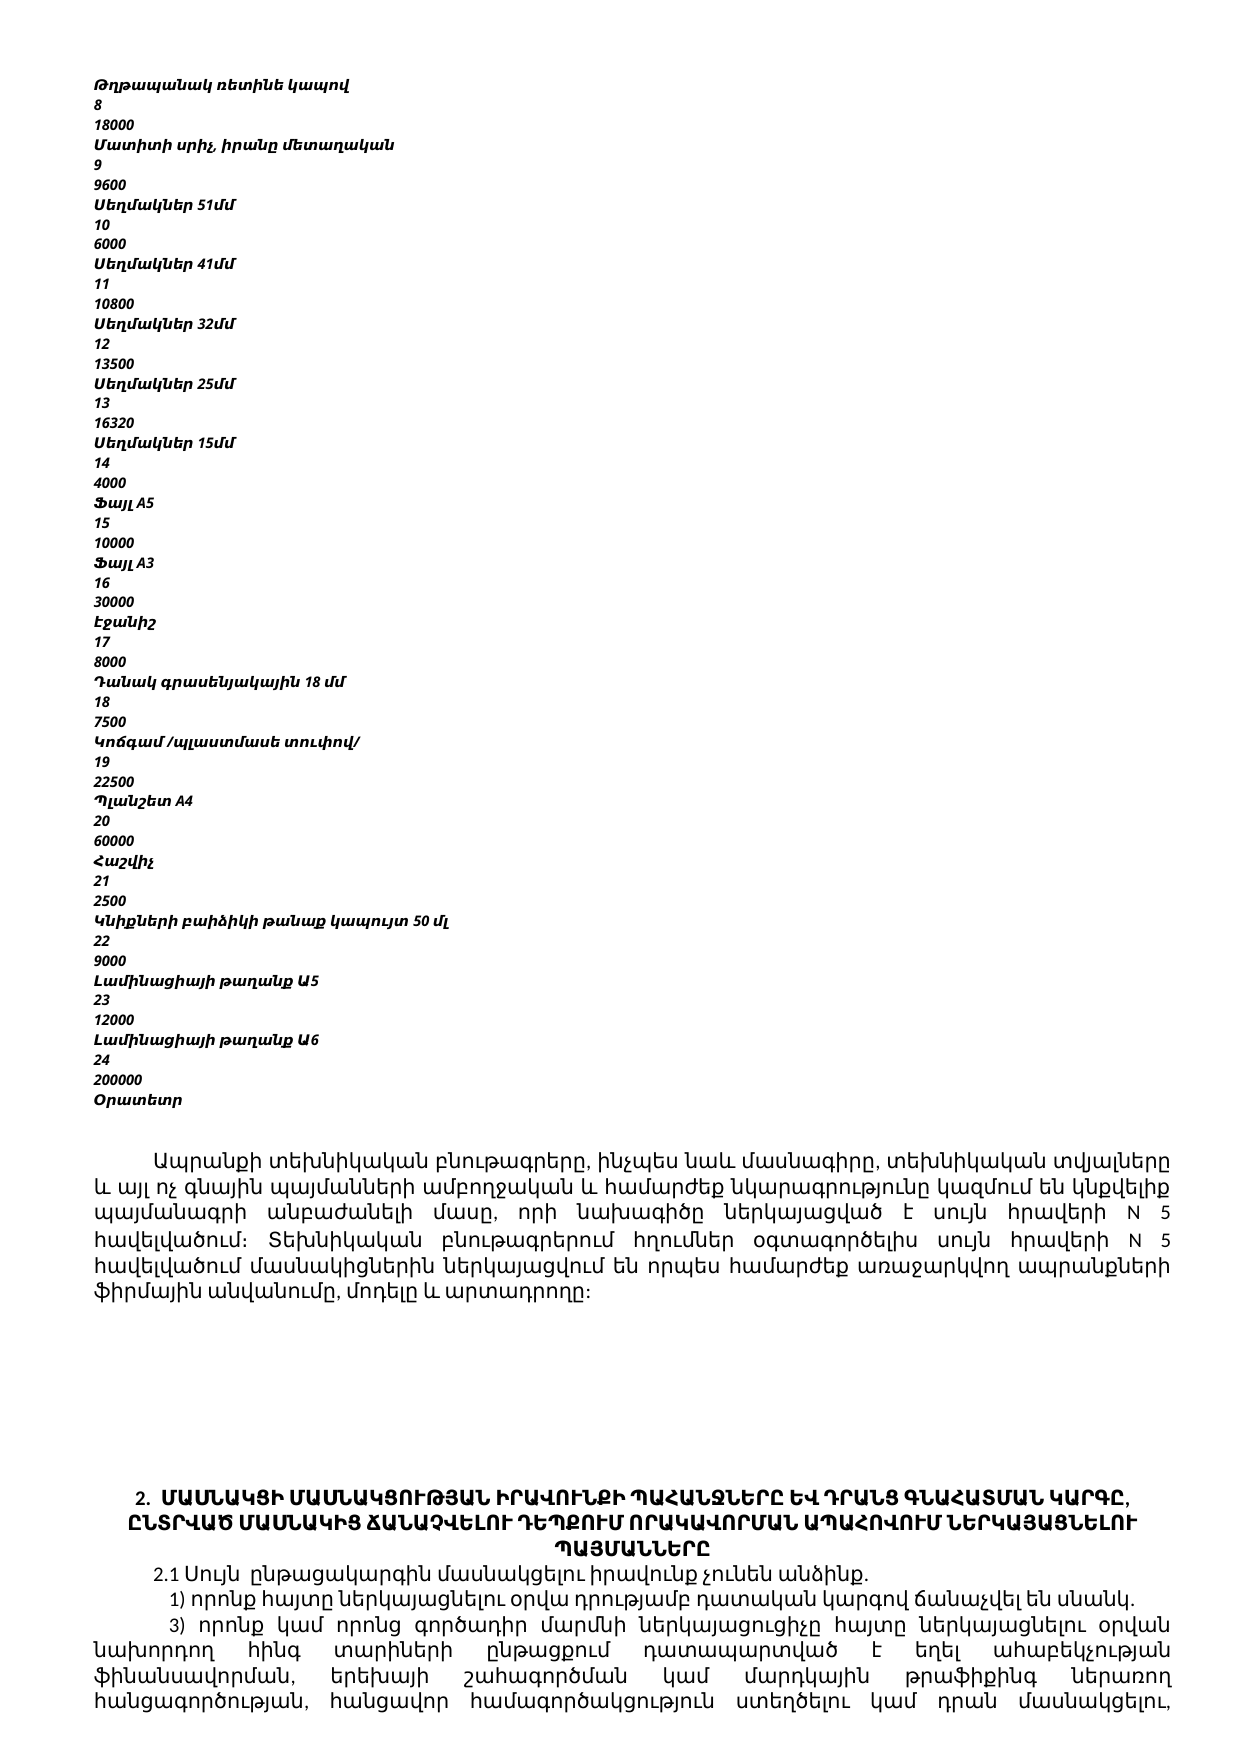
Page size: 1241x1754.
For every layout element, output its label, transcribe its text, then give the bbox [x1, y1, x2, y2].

text 1) որոնք հայտը ներկայացնելու օրվա դրությամբ դատական կարգով ճանաչվել են սնանկ. [94, 1587, 1171, 1612]
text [94, 1612, 1171, 1714]
text 2.1 Սույն ընթացակարգին մասնակցելու իրավունք չունեն անձինք. [94, 1561, 1171, 1587]
text 2. ՄԱՍՆԱԿՑԻ ՄԱՍՆԱԿՑՈՒԹՅԱՆ ԻՐԱՎՈՒՆՔԻ ՊԱՀԱՆՋՆԵՐԸ ԵՎ ԴՐԱՆՑ ԳՆԱՀԱՏՄԱՆ ԿԱՐԳԸ, ԸՆՏՐՎԱԾ ՄԱՍՆԱԿԻՑ ՃԱՆԱՉՎԵԼՈՒ ԴԵՊՔՈՒՄ ՈՐԱԿԱՎՈՐՄԱՆ ԱՊԱՀՈՎՈՒՄ ՆԵՐԿԱՅԱՑՆԵԼՈՒ ՊԱՅՄԱՆՆԵՐԸ [94, 1485, 1171, 1561]
text Ապրանքի տեխնիկական բնութագրերը, ինչպես նաև մասնագիրը, տեխնիկական տվյալները և այլ ոչ գնային պայմանների ամբողջական և համարժեք նկարագրությունը կազմում են կնքվելիք պայմանագրի անբաժանելի մասը, որի նախագիծը ներկայացված է սույն հրավերի N 5 հավելվածում։ Տեխնիկական բնութագրերում հղումներ օգտագործելիս սույն հրավերի N 5 հավելվածում մասնակիցներին ներկայացվում են որպես համարժեք առաջարկվող ապրանքների ֆիրմային անվանումը, մոդելը և արտադրողը: [94, 1148, 1171, 1304]
